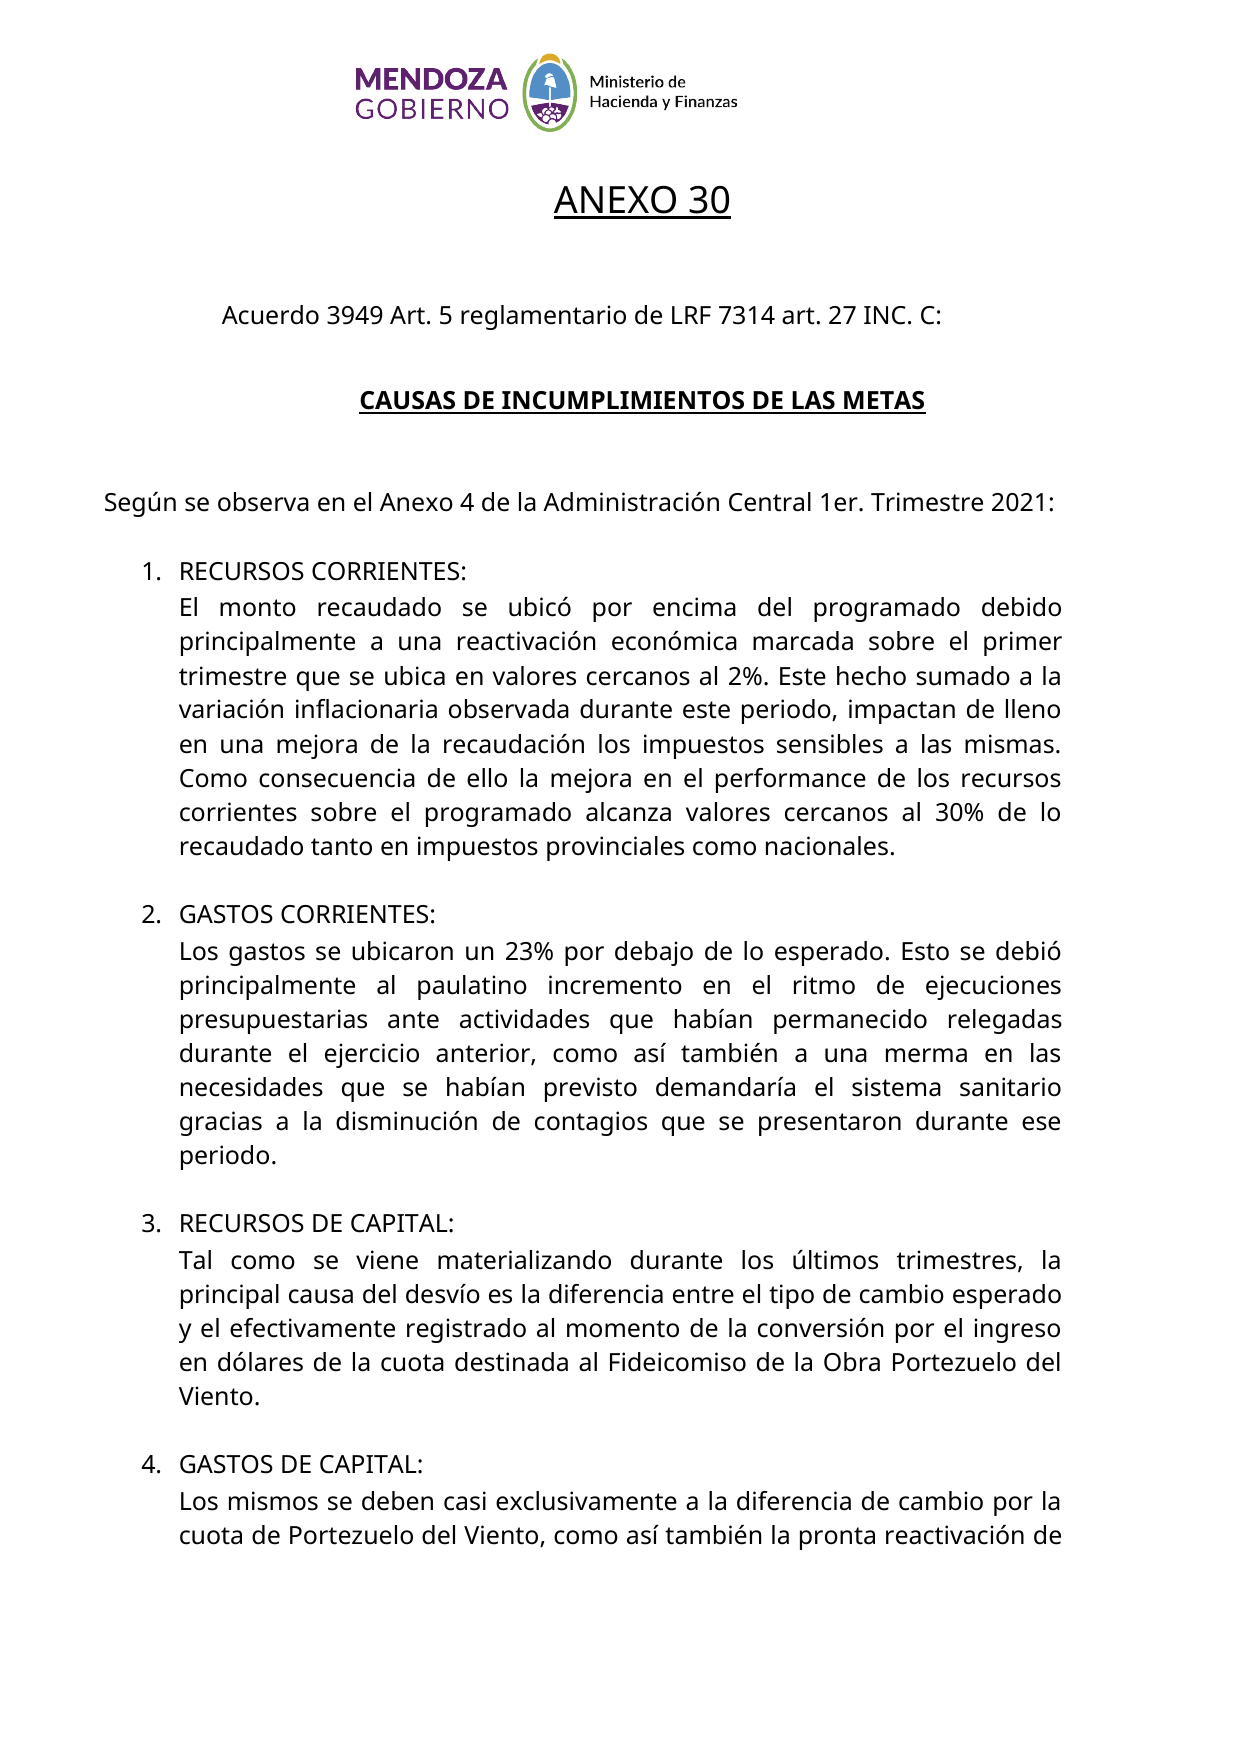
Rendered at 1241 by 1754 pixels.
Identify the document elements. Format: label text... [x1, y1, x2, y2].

list Los gastos se ubicaron un 23% por debajo de lo esperado. Esto se debió principalmente al paulatino incremento en el ritmo de ejecuciones presupuestarias ante actividades que habían permanecido relegadas durante el ejercicio anterior, como así también a una merma en las necesidades que se habían previsto demandaría el sistema sanitario gracias a la disminución de contagios que se presentaron durante ese periodo. [178, 933, 1063, 1172]
list El monto recaudado se ubicó por encima del programado debido principalmente a una reactivación económica marcada sobre el primer trimestre que se ubica en valores cercanos al 2%. Este hecho sumado a la variación inflacionaria observada durante este periodo, impactan de lleno en una mejora de la recaudación los impuestos sensibles a las mismas. Como consecuencia de ello la mejora en el performance de los recursos corrientes sobre el programado alcanza valores cercanos al 30% de lo recaudado tanto en impuestos provinciales como nacionales. [178, 590, 1063, 862]
text ANEXO 30 [222, 173, 1063, 224]
list GASTOS CORRIENTES: [141, 897, 1063, 931]
list Tal como se viene materializando durante los últimos trimestres, la principal causa del desvío es la diferencia entre el tipo de cambio esperado y el efectivamente registrado al momento de la conversión por el ingreso en dólares de la cuota destinada al Fideicomiso de la Obra Portezuelo del Viento. [178, 1243, 1063, 1413]
text CAUSAS DE INCUMPLIMIENTOS DE LAS METAS [222, 383, 1063, 417]
text Acuerdo 3949 Art. 5 reglamentario de LRF 7314 art. 27 INC. C: [222, 298, 1063, 332]
list RECURSOS CORRIENTES: [141, 553, 1063, 587]
list GASTOS DE CAPITAL: [141, 1447, 1063, 1481]
list RECURSOS DE CAPITAL: [141, 1206, 1063, 1240]
text Según se observa en el Anexo 4 de la Administración Central 1er. Trimestre 2021: [103, 485, 1063, 519]
picture [103, 29, 990, 156]
